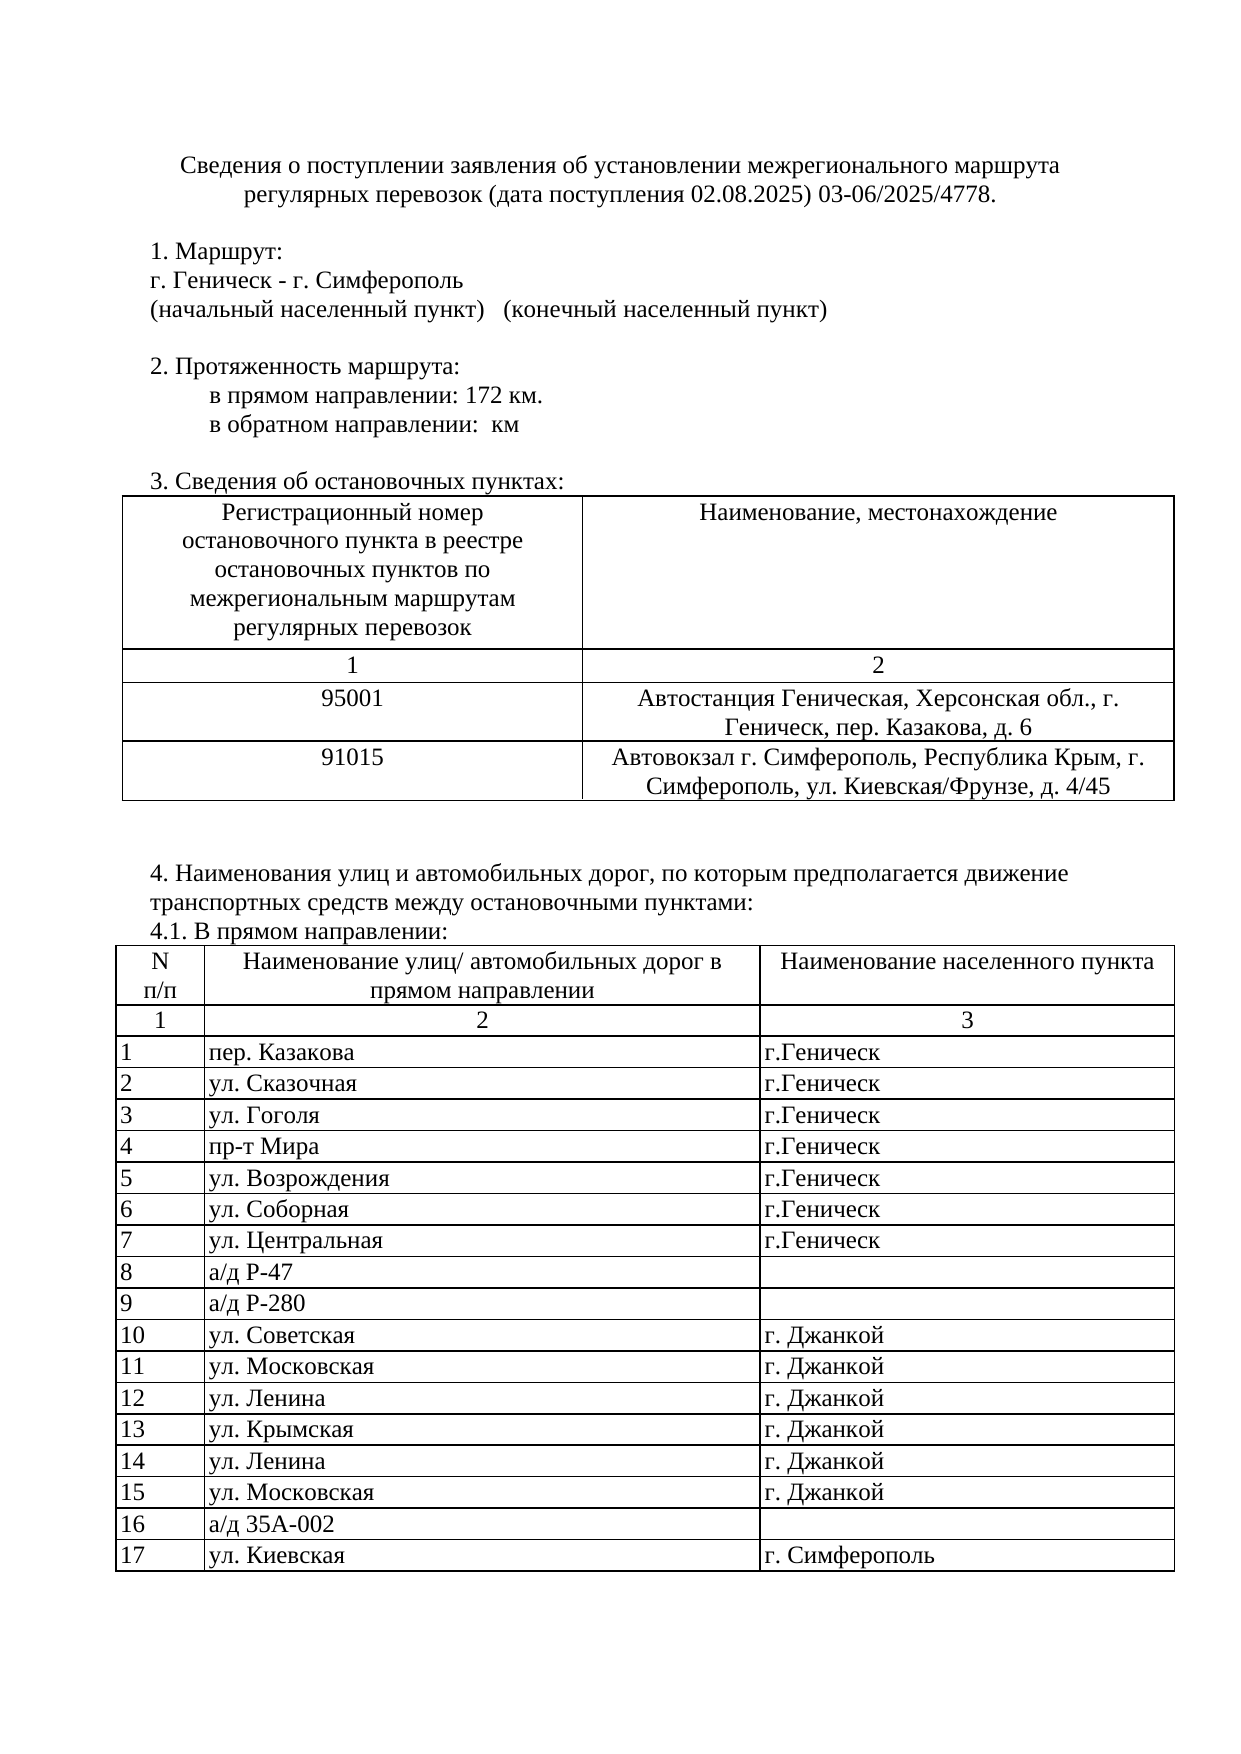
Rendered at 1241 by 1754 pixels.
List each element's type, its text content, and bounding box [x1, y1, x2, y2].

table_cell [761, 1289, 1174, 1318]
text 3. Сведения об остановочных пунктах: [150, 466, 1090, 495]
table_cell 95001 [123, 683, 582, 740]
text 4.1. В прямом направлении: [150, 916, 1090, 945]
table_header Наименование населенного пункта [761, 946, 1174, 1004]
table_cell 91015 [123, 742, 582, 799]
table_cell ул. Сказочная [205, 1068, 759, 1098]
table_cell 9 [117, 1289, 204, 1318]
table_cell ул. Киевская [205, 1540, 759, 1570]
table_cell 6 [117, 1194, 204, 1224]
table_cell г.Геническ [761, 1100, 1174, 1130]
table_cell [761, 1509, 1174, 1539]
text 2. Протяженность маршрута: [150, 351, 1090, 380]
table_cell 13 [117, 1415, 204, 1444]
table_cell 2 [583, 650, 1173, 681]
table_cell ул. Московская [205, 1477, 759, 1507]
table_cell 17 [117, 1540, 204, 1570]
table_cell ул. Советская [205, 1320, 759, 1350]
table_cell г.Геническ [761, 1194, 1174, 1224]
table_cell Автостанция Геническая, Херсонская обл., г. Геническ, пер. Казакова, д. 6 [583, 683, 1173, 740]
table_cell ул. Гоголя [205, 1100, 759, 1130]
table_cell ул. Соборная [205, 1194, 759, 1224]
text в обратном направлении: км [150, 409, 1090, 437]
table_cell г. Джанкой [761, 1446, 1174, 1476]
text 4. Наименования улиц и автомобильных дорог, по которым предполагается движение транспортных средств между остановочными пунктами: [150, 858, 1090, 916]
text г. Геническ - г. Симферополь [150, 265, 1090, 294]
table_cell г. Джанкой [761, 1477, 1174, 1507]
table_cell ул. Ленина [205, 1383, 759, 1413]
table_cell 12 [117, 1383, 204, 1413]
table_cell г.Геническ [761, 1131, 1174, 1161]
table_cell Автовокзал г. Симферополь, Республика Крым, г. Симферополь, ул. Киевская/Фрунзе, д. 4/45 [583, 742, 1173, 799]
table_header Регистрационный номер остановочного пункта в реестре остановочных пунктов по межрегиональным маршрутам регулярных перевозок [123, 497, 582, 648]
table_cell 14 [117, 1446, 204, 1476]
table_cell ул. Возрождения [205, 1163, 759, 1193]
table_cell 1 [117, 1006, 204, 1035]
table_cell г. Джанкой [761, 1415, 1174, 1444]
table_cell 1 [117, 1037, 204, 1067]
table_cell [761, 1257, 1174, 1287]
table_cell г.Геническ [761, 1163, 1174, 1193]
table_cell а/д Р-47 [205, 1257, 759, 1287]
table_cell г. Симферополь [761, 1540, 1174, 1570]
table_header Наименование улиц/ автомобильных дорог в прямом направлении [205, 946, 759, 1004]
table_cell г.Геническ [761, 1226, 1174, 1256]
table_cell г. Джанкой [761, 1352, 1174, 1381]
table_cell 4 [117, 1131, 204, 1161]
table_cell г. Джанкой [761, 1383, 1174, 1413]
text 1. Маршрут: [150, 236, 1090, 265]
table_cell 5 [117, 1163, 204, 1193]
table_cell 11 [117, 1352, 204, 1381]
text Сведения о поступлении заявления об установлении межрегионального маршрута регулярных перевозок (дата поступления 02.08.2025) 03-06/2025/4778. [150, 150, 1090, 207]
table_cell 7 [117, 1226, 204, 1256]
table_cell 8 [117, 1257, 204, 1287]
text в прямом направлении: 172 км. [150, 380, 1090, 409]
table_cell 3 [117, 1100, 204, 1130]
table_cell ул. Московская [205, 1352, 759, 1381]
table_cell а/д Р-280 [205, 1289, 759, 1318]
table_header N п/п [117, 946, 204, 1004]
table_cell 1 [123, 650, 582, 681]
table_cell пер. Казакова [205, 1037, 759, 1067]
table_cell 2 [117, 1068, 204, 1098]
table_cell 10 [117, 1320, 204, 1350]
table_cell г.Геническ [761, 1068, 1174, 1098]
table_cell 16 [117, 1509, 204, 1539]
table_cell 3 [761, 1006, 1174, 1035]
table_cell г. Джанкой [761, 1320, 1174, 1350]
table_header Наименование, местонахождение [583, 497, 1173, 648]
table_cell 15 [117, 1477, 204, 1507]
table_cell пр-т Мира [205, 1131, 759, 1161]
text (начальный населенный пункт) (конечный населенный пункт) [150, 294, 1090, 322]
table_cell ул. Ленина [205, 1446, 759, 1476]
table_cell ул. Крымская [205, 1415, 759, 1444]
table_cell ул. Центральная [205, 1226, 759, 1256]
table_cell г.Геническ [761, 1037, 1174, 1067]
table_cell а/д 35А-002 [205, 1509, 759, 1539]
table_cell 2 [205, 1006, 759, 1035]
